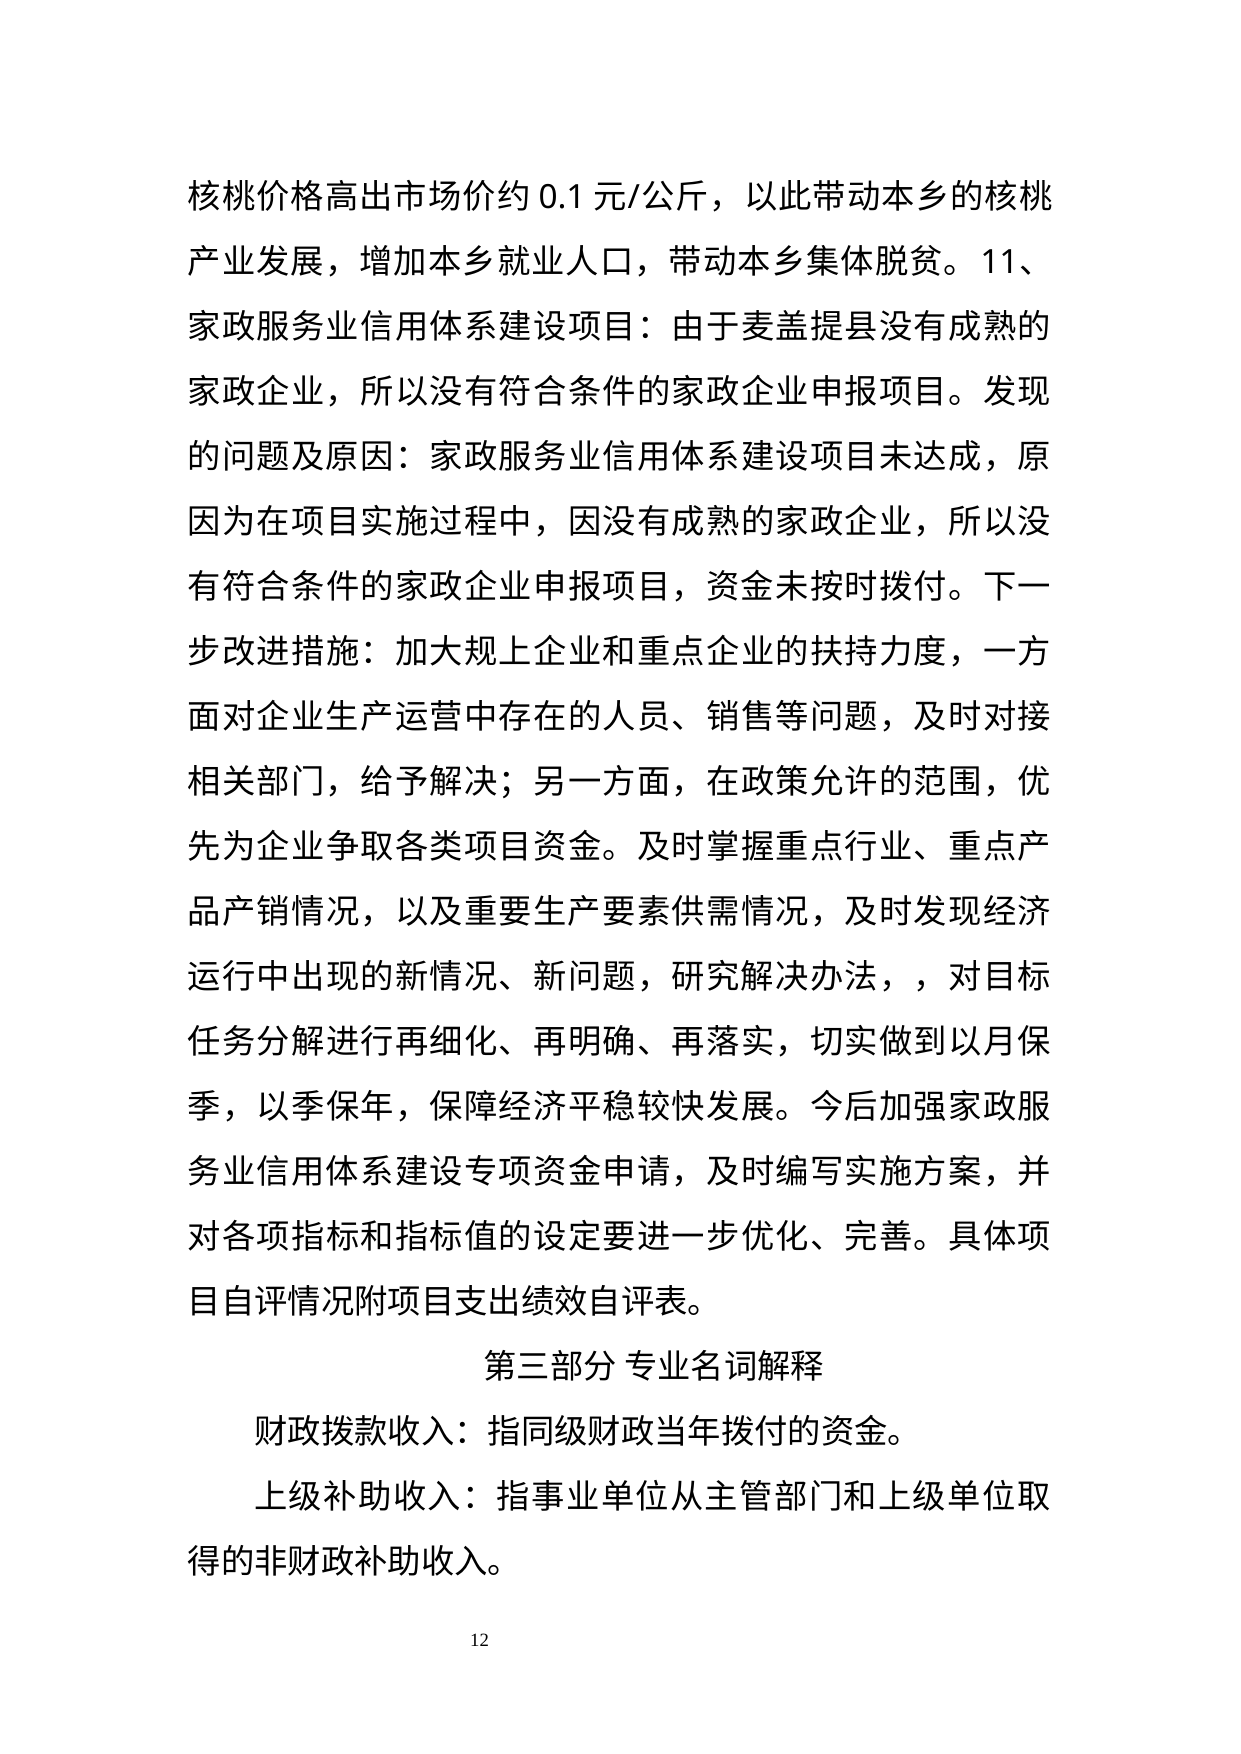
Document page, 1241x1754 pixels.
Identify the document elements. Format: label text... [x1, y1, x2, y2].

text 第三部分 专业名词解释 [187, 1332, 1053, 1397]
text 上级补助收入：指事业单位从主管部门和上级单位取得的非财政补助收入。 [187, 1462, 1053, 1592]
text 财政拨款收入：指同级财政当年拨付的资金。 [187, 1397, 1053, 1462]
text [187, 162, 1053, 1332]
